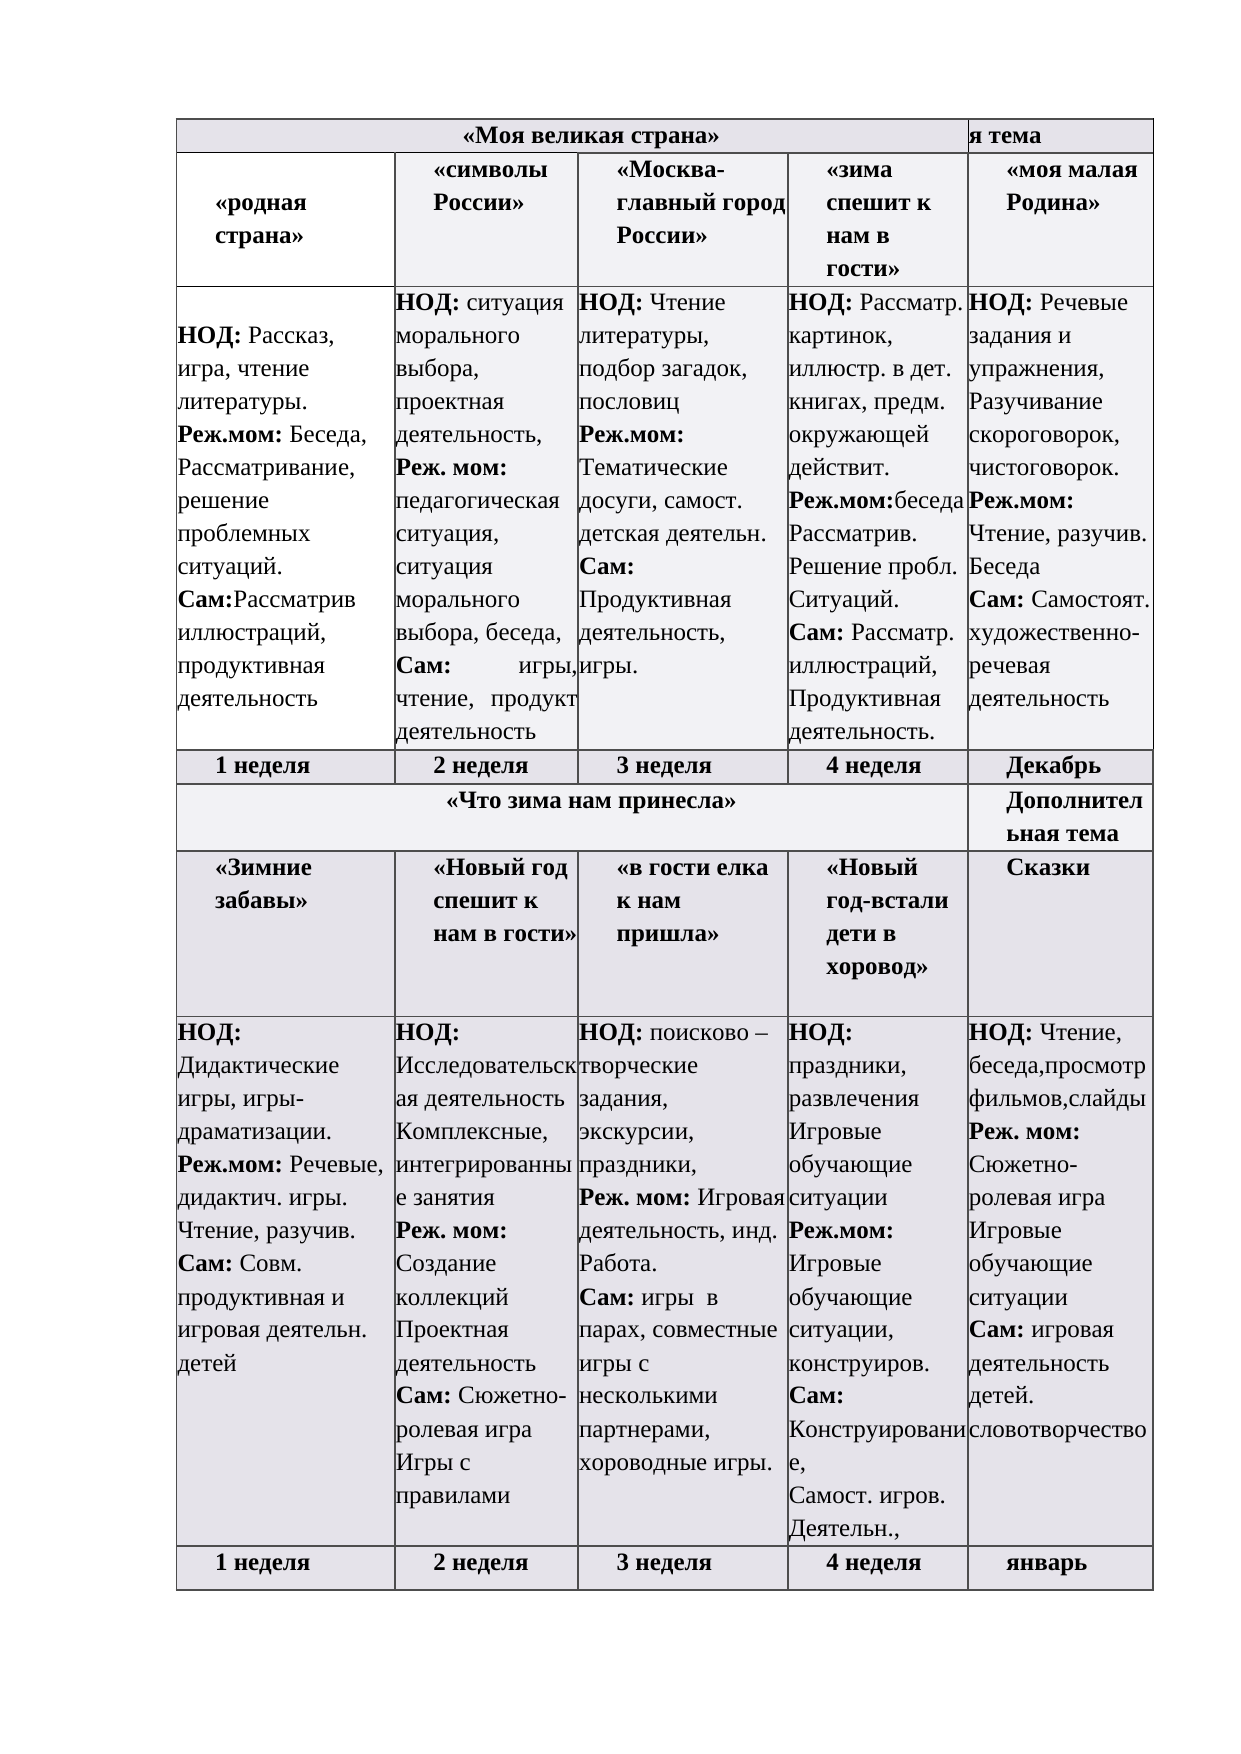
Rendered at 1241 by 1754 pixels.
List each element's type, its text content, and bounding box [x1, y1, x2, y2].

table_cell НОД: Чтение литературы, подбор загадок, пословиц Реж.мом: Тематические досуги, самост. детская деятельн. Сам: Продуктивная деятельность, игры. [579, 287, 787, 749]
table_cell «зима спешит к нам в гости» [789, 154, 967, 286]
table_cell 2 неделя [396, 1547, 577, 1589]
table_cell Декабрь [969, 751, 1152, 783]
table_cell 2 неделя [396, 751, 577, 783]
table_cell НОД: Рассматр. картинок, иллюстр. в дет. книгах, предм. окружающей действит. Реж.мом:беседа Рассматрив. Решение пробл. Ситуаций. Сам: Рассматр. иллюстраций, Продуктивная деятельность. [789, 287, 967, 749]
table_cell НОД: ситуация морального выбора, проектная деятельность, Реж. мом: педагогическая ситуация, ситуация морального выбора, беседа, Сам: игры, чтение, продукт деятельность [396, 287, 577, 749]
table_cell Сказки [969, 852, 1152, 1016]
table_cell «в гости елка к нам пришла» [579, 852, 787, 1016]
table_cell 3 неделя [579, 751, 787, 783]
table_cell НОД: поисково –творческие задания, экскурсии, праздники, Реж. мом: Игровая деятельность, инд. Работа. Сам: игры в парах, совместные игры с несколькими партнерами, хороводные игры. [579, 1017, 787, 1545]
table_cell «родная страна» [177, 153, 394, 286]
table_cell 4 неделя [789, 1547, 967, 1589]
table_cell «моя малая Родина» [969, 154, 1153, 286]
table_cell «Зимние забавы» [177, 852, 394, 1016]
table_cell «символы России» [396, 153, 577, 286]
table_cell январь [969, 1547, 1152, 1589]
table_cell Дополнительная тема [969, 785, 1152, 850]
table_cell 1 неделя [177, 1547, 394, 1589]
table_cell 4 неделя [789, 751, 967, 783]
table_cell «Новый год спешит к нам в гости» [396, 852, 577, 1016]
table_cell «Новый год-встали дети в хоровод» [789, 852, 967, 1016]
table_cell НОД: Речевые задания и упражнения, Разучивание скороговорок, чистоговорок. Реж.мом: Чтение, разучив. Беседа Сам: Самостоят. художественно-речевая деятельность [969, 287, 1153, 749]
table_cell НОД: Дидактические игры, игры-драматизации. Реж.мом: Речевые, дидактич. игры. Чтение, разучив. Сам: Совм. продуктивная и игровая деятельн. детей [177, 1017, 394, 1545]
table_cell НОД: Рассказ, игра, чтение литературы. Реж.мом: Беседа, Рассматривание, решение проблемных ситуаций. Сам:Рассматрив иллюстраций, продуктивная деятельность [177, 287, 394, 749]
table_cell 3 неделя [579, 1547, 787, 1589]
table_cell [177, 120, 968, 152]
table_cell НОД: Чтение, беседа,просмотр фильмов,слайды Реж. мом: Сюжетно-ролевая игра Игровые обучающие ситуации Сам: игровая деятельность детей. словотворчество [969, 1017, 1152, 1545]
table_cell «Москва-главный город России» [579, 154, 787, 286]
table_cell Дополнительная тема [969, 120, 1153, 152]
table_cell НОД: праздники, развлечения Игровые обучающие ситуации Реж.мом: Игровые обучающие ситуации, конструиров. Сам: Конструирование, Самост. игров. Деятельн., [789, 1017, 967, 1545]
table_cell НОД: Исследовательская деятельность Комплексные, интегрированные занятия Реж. мом: Создание коллекций Проектная деятельность Сам: Сюжетно-ролевая игра Игры с правилами [396, 1017, 577, 1545]
table_cell «Что зима нам принесла» [177, 785, 967, 850]
table_cell 1 неделя [177, 751, 394, 783]
